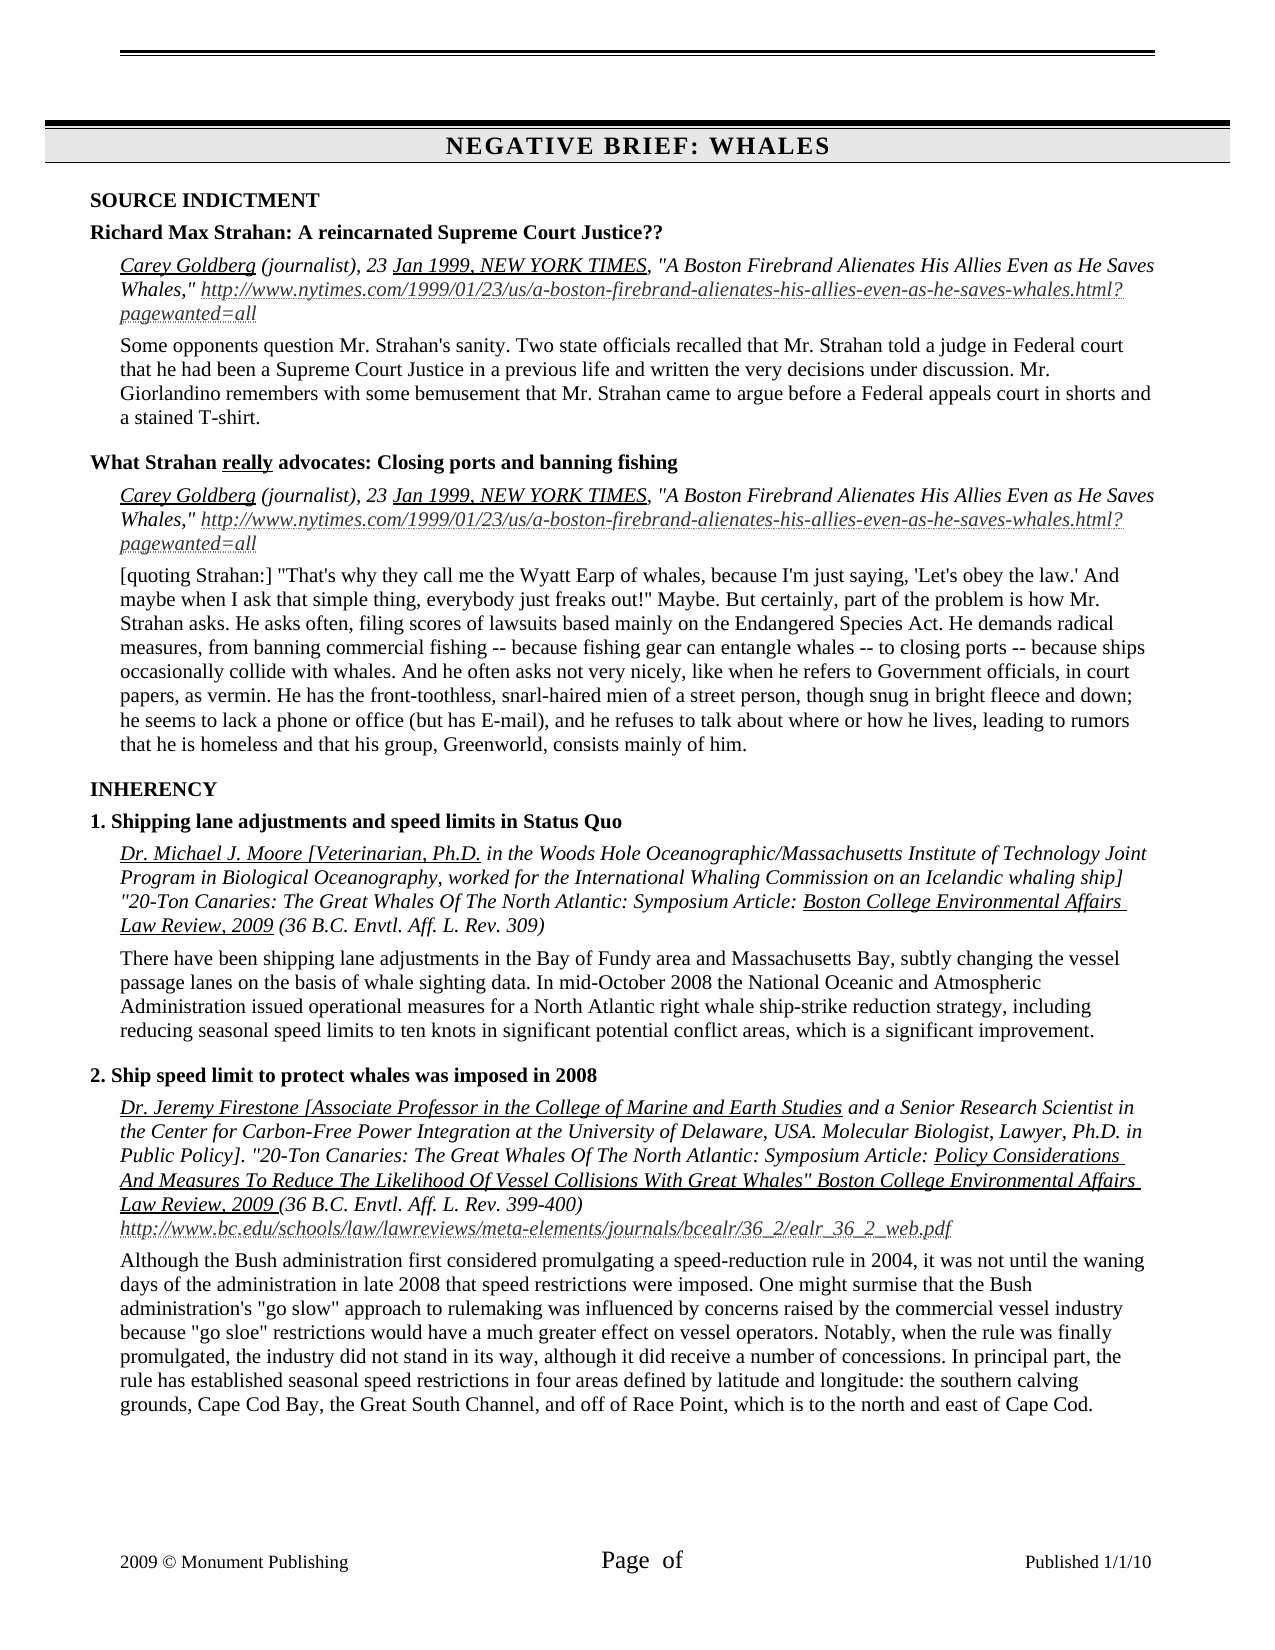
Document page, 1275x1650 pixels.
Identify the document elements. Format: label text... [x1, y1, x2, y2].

text INHERENCY [90, 776, 1155, 801]
text Carey Goldberg (journalist), 23 Jan 1999, NEW YORK TIMES, "A Boston Firebrand Alienates His Allies Even as He Saves Whales," http://www.nytimes.com/1999/01/23/us/a-boston-firebrand-alienates-his-allies-even-as-he-saves-whales.html?pagewanted=all [120, 253, 1155, 325]
text 2. Ship speed limit to protect whales was imposed in 2008 [90, 1063, 1155, 1087]
text Richard Max Strahan: A reincarnated Supreme Court Justice?? [90, 220, 1155, 244]
text [quoting Strahan:] "That's why they call me the Wyatt Earp of whales, because I'm just saying, 'Let's obey the law.' And maybe when I ask that simple thing, everybody just freaks out!'' Maybe. But certainly, part of the problem is how Mr. Strahan asks. He asks often, filing scores of lawsuits based mainly on the Endangered Species Act. He demands radical measures, from banning commercial fishing -- because fishing gear can entangle whales -- to closing ports -- because ships occasionally collide with whales. And he often asks not very nicely, like when he refers to Government officials, in court papers, as vermin. He has the front-toothless, snarl-haired mien of a street person, though snug in bright fleece and down; he seems to lack a phone or office (but has E-mail), and he refuses to talk about where or how he lives, leading to rumors that he is homeless and that his group, Greenworld, consists mainly of him. [120, 563, 1155, 756]
text Although the Bush administration first considered promulgating a speed-reduction rule in 2004, it was not until the waning days of the administration in late 2008 that speed restrictions were imposed. One might surmise that the Bush administration's "go slow" approach to rulemaking was influenced by concerns raised by the commercial vessel industry because "go sloe" restrictions would have a much greater effect on vessel operators. Notably, when the rule was finally promulgated, the industry did not stand in its way, although it did receive a number of concessions. In principal part, the rule has established seasonal speed restrictions in four areas defined by latitude and longitude: the southern calving grounds, Cape Cod Bay, the Great South Channel, and off of Race Point, which is to the north and east of Cape Cod. [120, 1248, 1155, 1416]
text Dr. Jeremy Firestone [Associate Professor in the College of Marine and Earth Studies and a Senior Research Scientist in the Center for Carbon-Free Power Integration at the University of Delaware, USA. Molecular Biologist, Lawyer, Ph.D. in Public Policy]. "20-Ton Canaries: The Great Whales Of The North Atlantic: Symposium Article: Policy Considerations And Measures To Reduce The Likelihood Of Vessel Collisions With Great Whales" Boston College Environmental Affairs Law Review, 2009 (36 B.C. Envtl. Aff. L. Rev. 399-400) http://www.bc.edu/schools/law/lawreviews/meta-elements/journals/bcealr/36_2/ealr_36_2_web.pdf [120, 1095, 1155, 1240]
text There have been shipping lane adjustments in the Bay of Fundy area and Massachusetts Bay, subtly changing the vessel passage lanes on the basis of whale sighting data. In mid-October 2008 the National Oceanic and Atmospheric Administration issued operational measures for a North Atlantic right whale ship-strike reduction strategy, including reducing seasonal speed limits to ten knots in significant potential conflict areas, which is a significant improvement. [120, 946, 1155, 1042]
subtitle NEGATIVE BRIEF: WHALES [45, 129, 1230, 162]
text Some opponents question Mr. Strahan's sanity. Two state officials recalled that Mr. Strahan told a judge in Federal court that he had been a Supreme Court Justice in a previous life and written the very decisions under discussion. Mr. Giorlandino remembers with some bemusement that Mr. Strahan came to argue before a Federal appeals court in shorts and a stained T-shirt. [120, 333, 1155, 429]
text 1. Shipping lane adjustments and speed limits in Status Quo [90, 809, 1155, 833]
text Dr. Michael J. Moore [Veterinarian, Ph.D. in the Woods Hole Oceanographic/Massachusetts Institute of Technology Joint Program in Biological Oceanography, worked for the International Whaling Commission on an Icelandic whaling ship] "20-Ton Canaries: The Great Whales Of The North Atlantic: Symposium Article: Boston College Environmental Affairs Law Review, 2009 (36 B.C. Envtl. Aff. L. Rev. 309) [120, 841, 1155, 937]
text SOURCE INDICTMENT [90, 188, 1155, 212]
text What Strahan really advocates: Closing ports and banning fishing [90, 450, 1155, 474]
text Carey Goldberg (journalist), 23 Jan 1999, NEW YORK TIMES, "A Boston Firebrand Alienates His Allies Even as He Saves Whales," http://www.nytimes.com/1999/01/23/us/a-boston-firebrand-alienates-his-allies-even-as-he-saves-whales.html?pagewanted=all [120, 483, 1155, 555]
